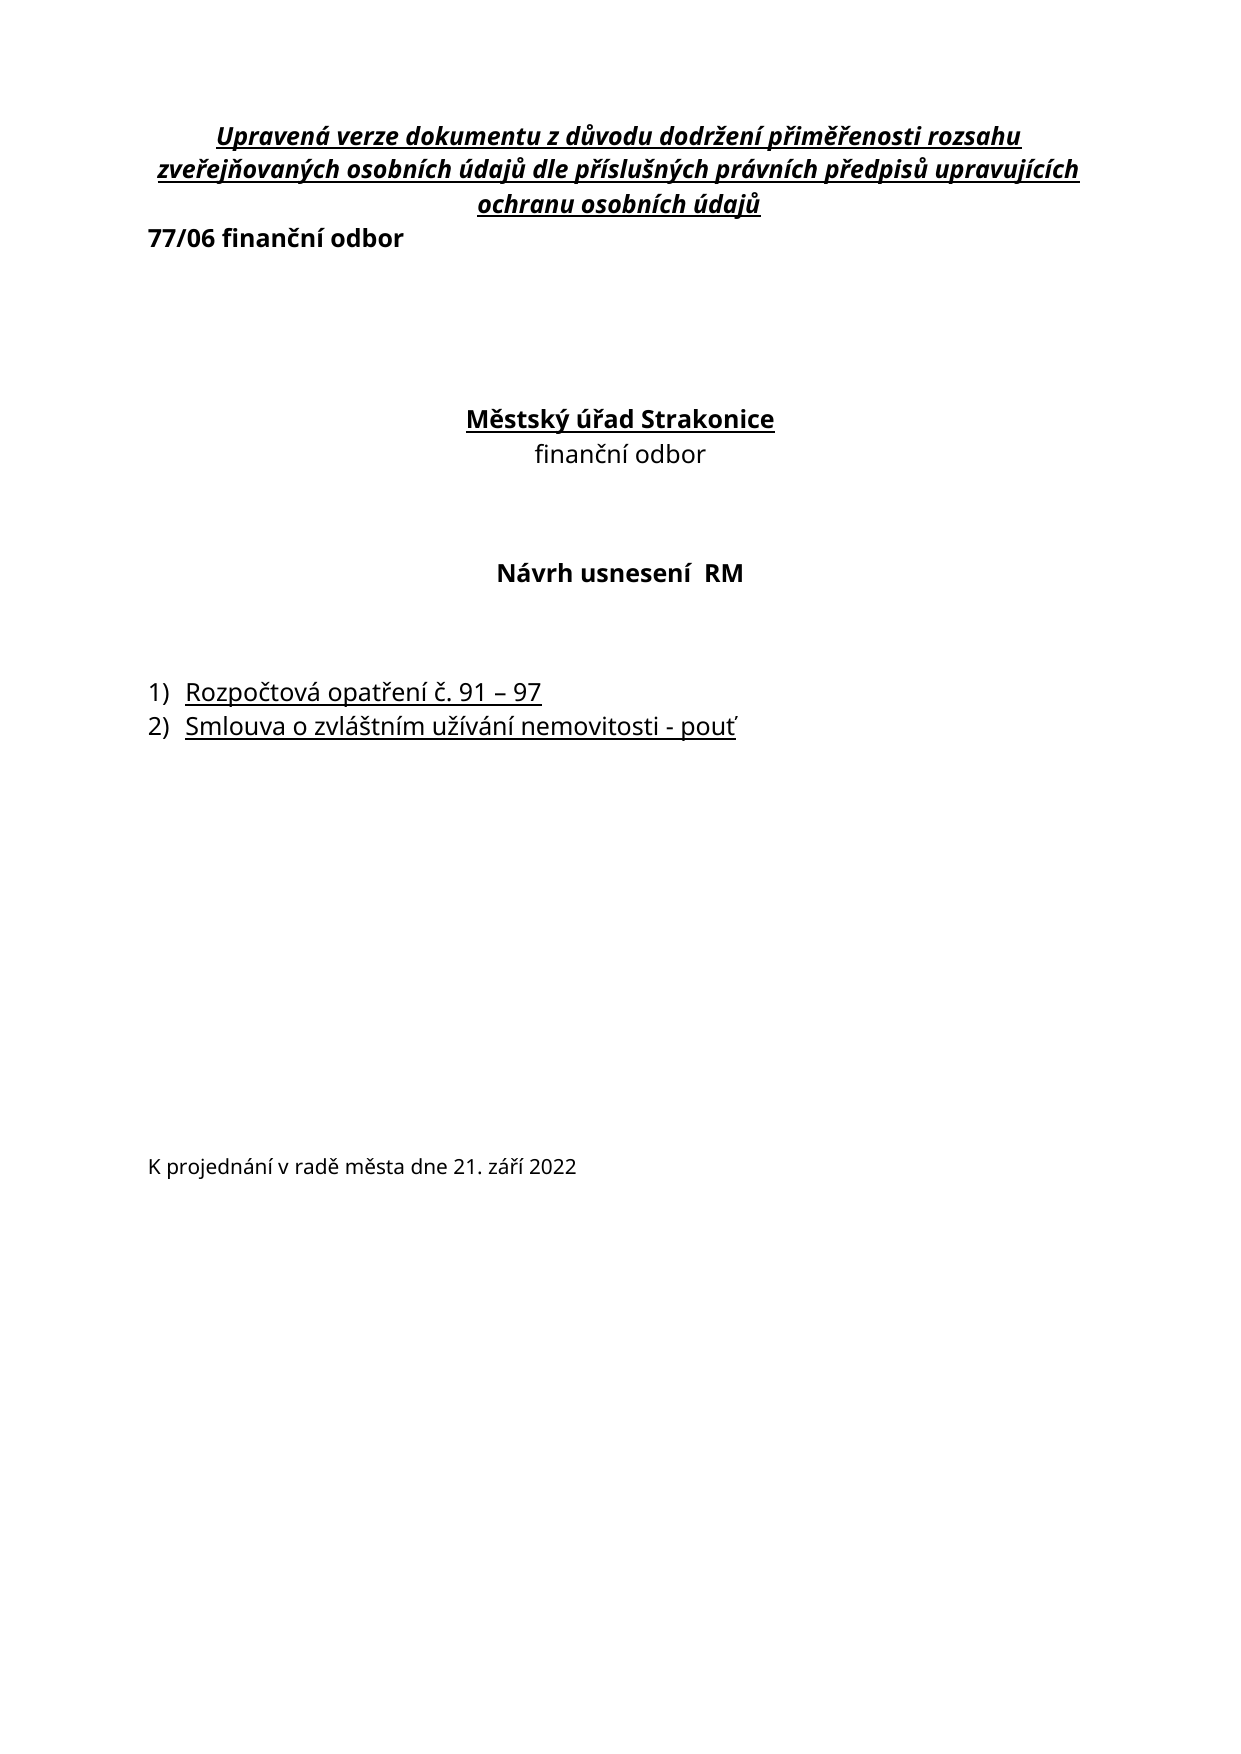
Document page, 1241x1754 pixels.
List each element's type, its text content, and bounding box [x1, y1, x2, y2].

text Návrh usnesení RM [148, 556, 1092, 590]
text Upravená verze dokumentu z důvodu dodržení přiměřenosti rozsahu zveřejňovaných osobních údajů dle příslušných právních předpisů upravujících ochranu osobních údajů [148, 118, 1092, 220]
list Rozpočtová opatření č. 91 – 97 [148, 675, 1092, 709]
subtitle 77/06 finanční odbor [148, 220, 1092, 254]
text K projednání v radě města dne 21. září 2022 [148, 1152, 1092, 1180]
list Smlouva o zvláštním užívání nemovitosti - pouť [148, 709, 1092, 743]
text Městský úřad Strakonice [148, 402, 1092, 436]
text finanční odbor [148, 436, 1092, 470]
